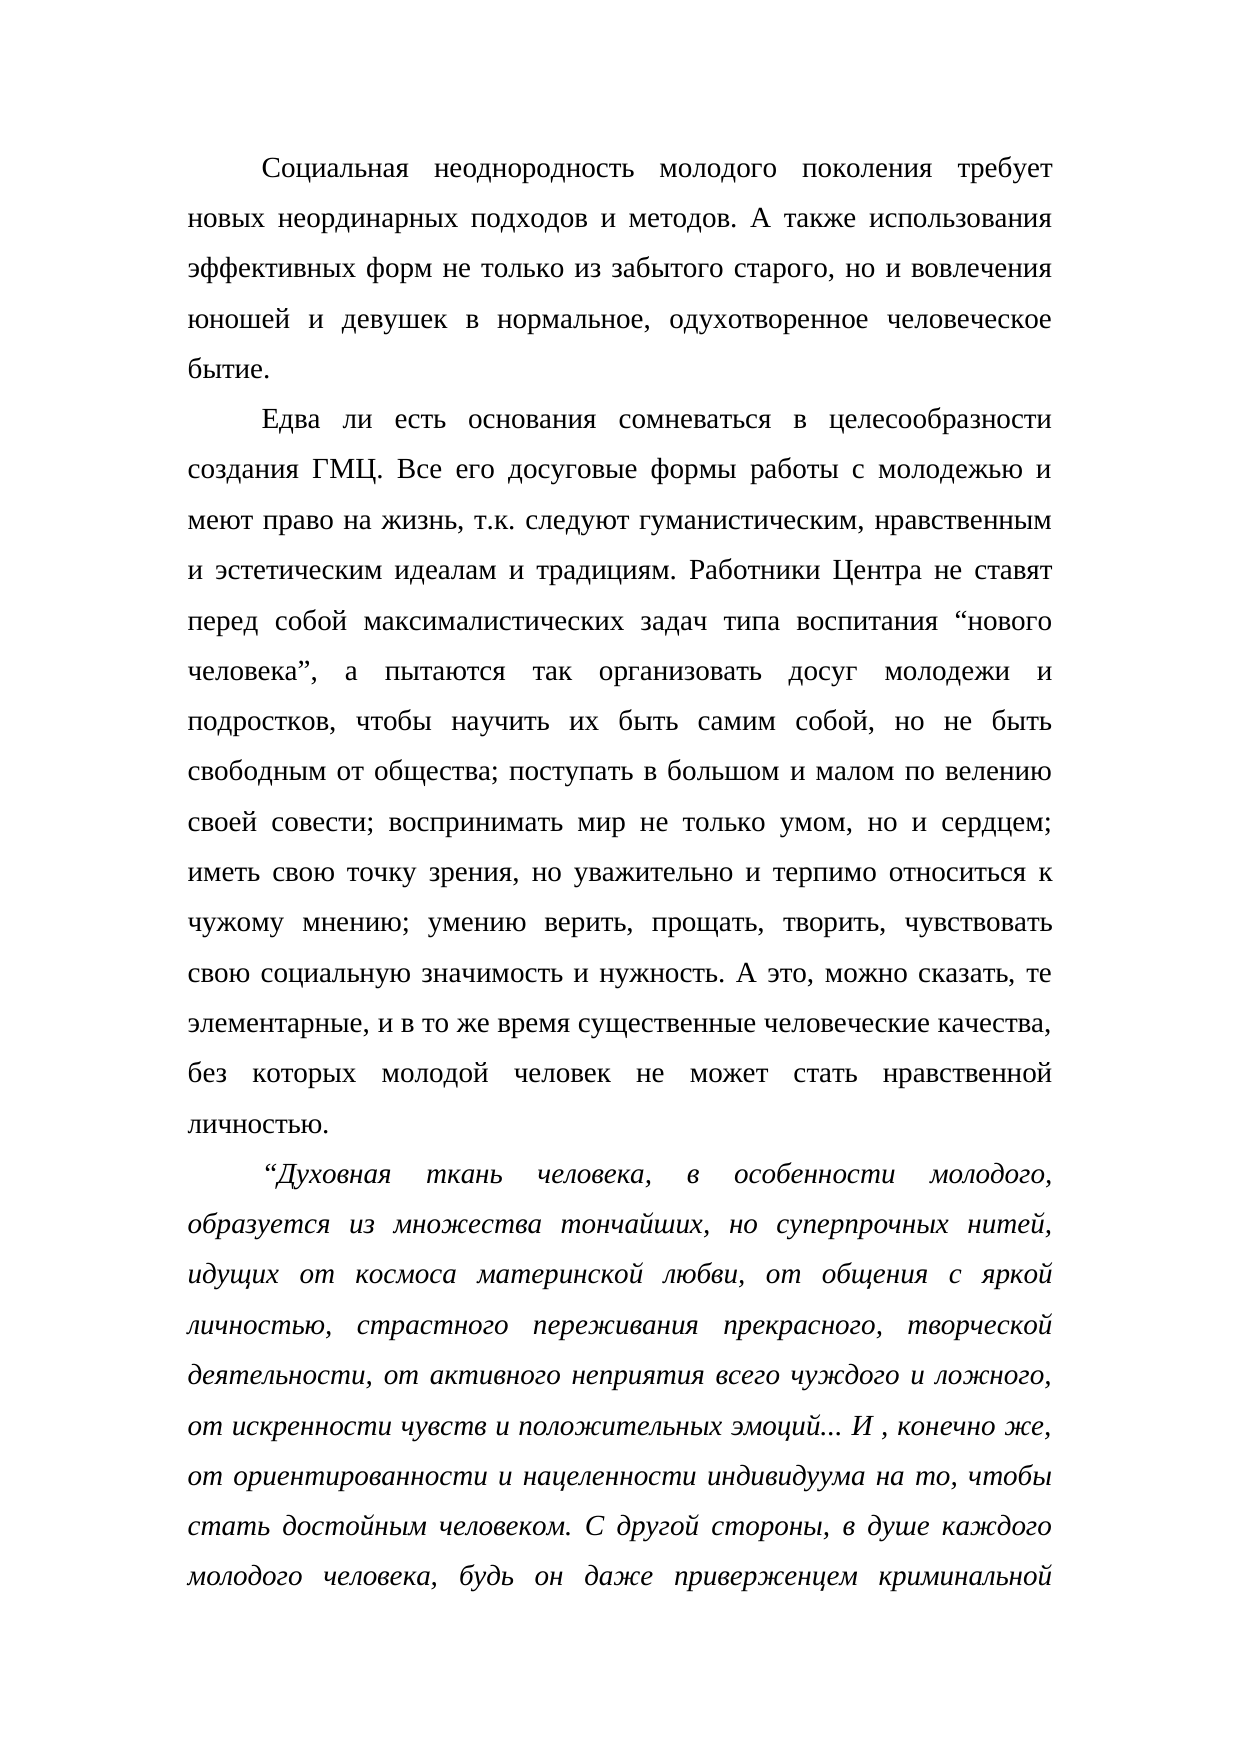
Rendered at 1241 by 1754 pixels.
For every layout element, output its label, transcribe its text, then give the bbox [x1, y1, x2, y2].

text Социальная неоднородность молодого поколения требует новых неординарных подходов и методов. А также использования эффективных форм не только из забытого старого, но и вовлечения юношей и девушек в нормальное, одухотворенное человеческое бытие. [187, 150, 1053, 385]
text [187, 1156, 1053, 1592]
text Едва ли есть основания сомневаться в целесообразности создания ГМЦ. Все его досуговые формы работы с молодежью и меют право на жизнь, т.к. следуют гуманистическим, нравственным и эстетическим идеалам и традициям. Работники Центра не ставят перед собой максималистических задач типа воспитания “нового человека”, а пытаются так организовать досуг молодежи и подростков, чтобы научить их быть самим собой, но не быть свободным от общества; поступать в большом и малом по велению своей совести; воспринимать мир не только умом, но и сердцем; иметь свою точку зрения, но уважительно и терпимо относиться к чужому мнению; умению верить, прощать, творить, чувствовать свою социальную значимость и нужность. А это, можно сказать, те элементарные, и в то же время существенные человеческие качества, без которых молодой человек не может стать нравственной личностью. [187, 402, 1053, 1139]
